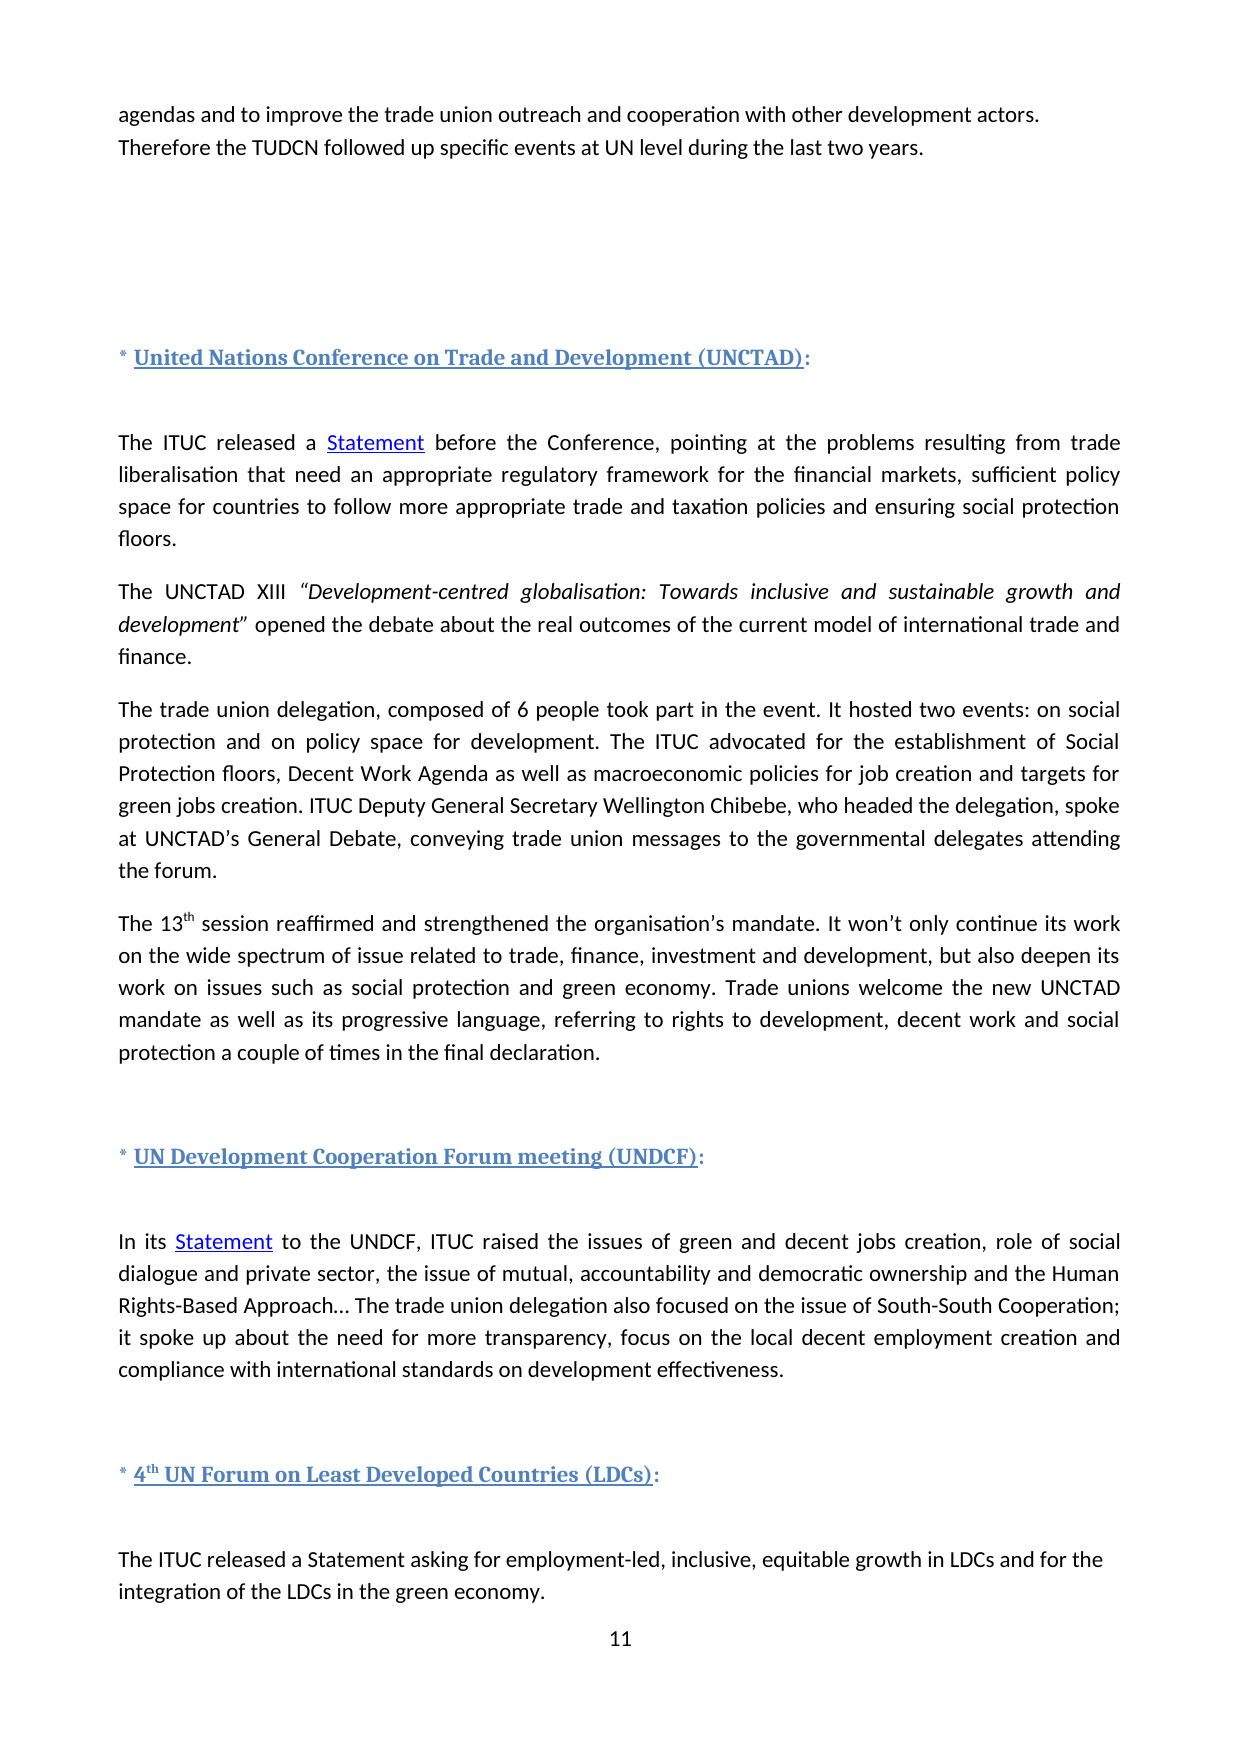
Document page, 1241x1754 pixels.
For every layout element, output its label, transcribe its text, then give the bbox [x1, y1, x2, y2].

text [118, 100, 1122, 161]
subtitle * United Nations Conference on Trade and Development (UNCTAD): [118, 345, 1122, 371]
text The 13th session reaffirmed and strengthened the organisation’s mandate. It won’t only continue its work on the wide spectrum of issue related to trade, finance, investment and development, but also deepen its work on issues such as social protection and green economy. Trade unions welcome the new UNCTAD mandate as well as its progressive language, referring to rights to development, decent work and social protection a couple of times in the final declaration. [118, 909, 1122, 1066]
text The ITUC released a Statement before the Conference, pointing at the problems resulting from trade liberalisation that need an appropriate regulatory framework for the financial markets, sufficient policy space for countries to follow more appropriate trade and taxation policies and ensuring social protection floors. [118, 428, 1122, 552]
subtitle * 4th UN Forum on Least Developed Countries (LDCs): [118, 1462, 1122, 1488]
text The ITUC released a Statement asking for employment-led, inclusive, equitable growth in LDCs and for the integration of the LDCs in the green economy. [118, 1545, 1122, 1605]
text The trade union delegation, composed of 6 people took part in the event. It hosted two events: on social protection and on policy space for development. The ITUC advocated for the establishment of Social Protection floors, Decent Work Agenda as well as macroeconomic policies for job creation and targets for green jobs creation. ITUC Deputy General Secretary Wellington Chibebe, who headed the delegation, spoke at UNCTAD’s General Debate, conveying trade union messages to the governmental delegates attending the forum. [118, 695, 1122, 884]
text In its Statement to the UNDCF, ITUC raised the issues of green and decent jobs creation, role of social dialogue and private sector, the issue of mutual, accountability and democratic ownership and the Human Rights-Based Approach… The trade union delegation also focused on the issue of South-South Cooperation; it spoke up about the need for more transparency, focus on the local decent employment creation and compliance with international standards on development effectiveness. [118, 1227, 1122, 1384]
subtitle * UN Development Cooperation Forum meeting (UNDCF): [118, 1144, 1122, 1170]
text The UNCTAD XIII “Development-centred globalisation: Towards inclusive and sustainable growth and development” opened the debate about the real outcomes of the current model of international trade and finance. [118, 577, 1122, 670]
